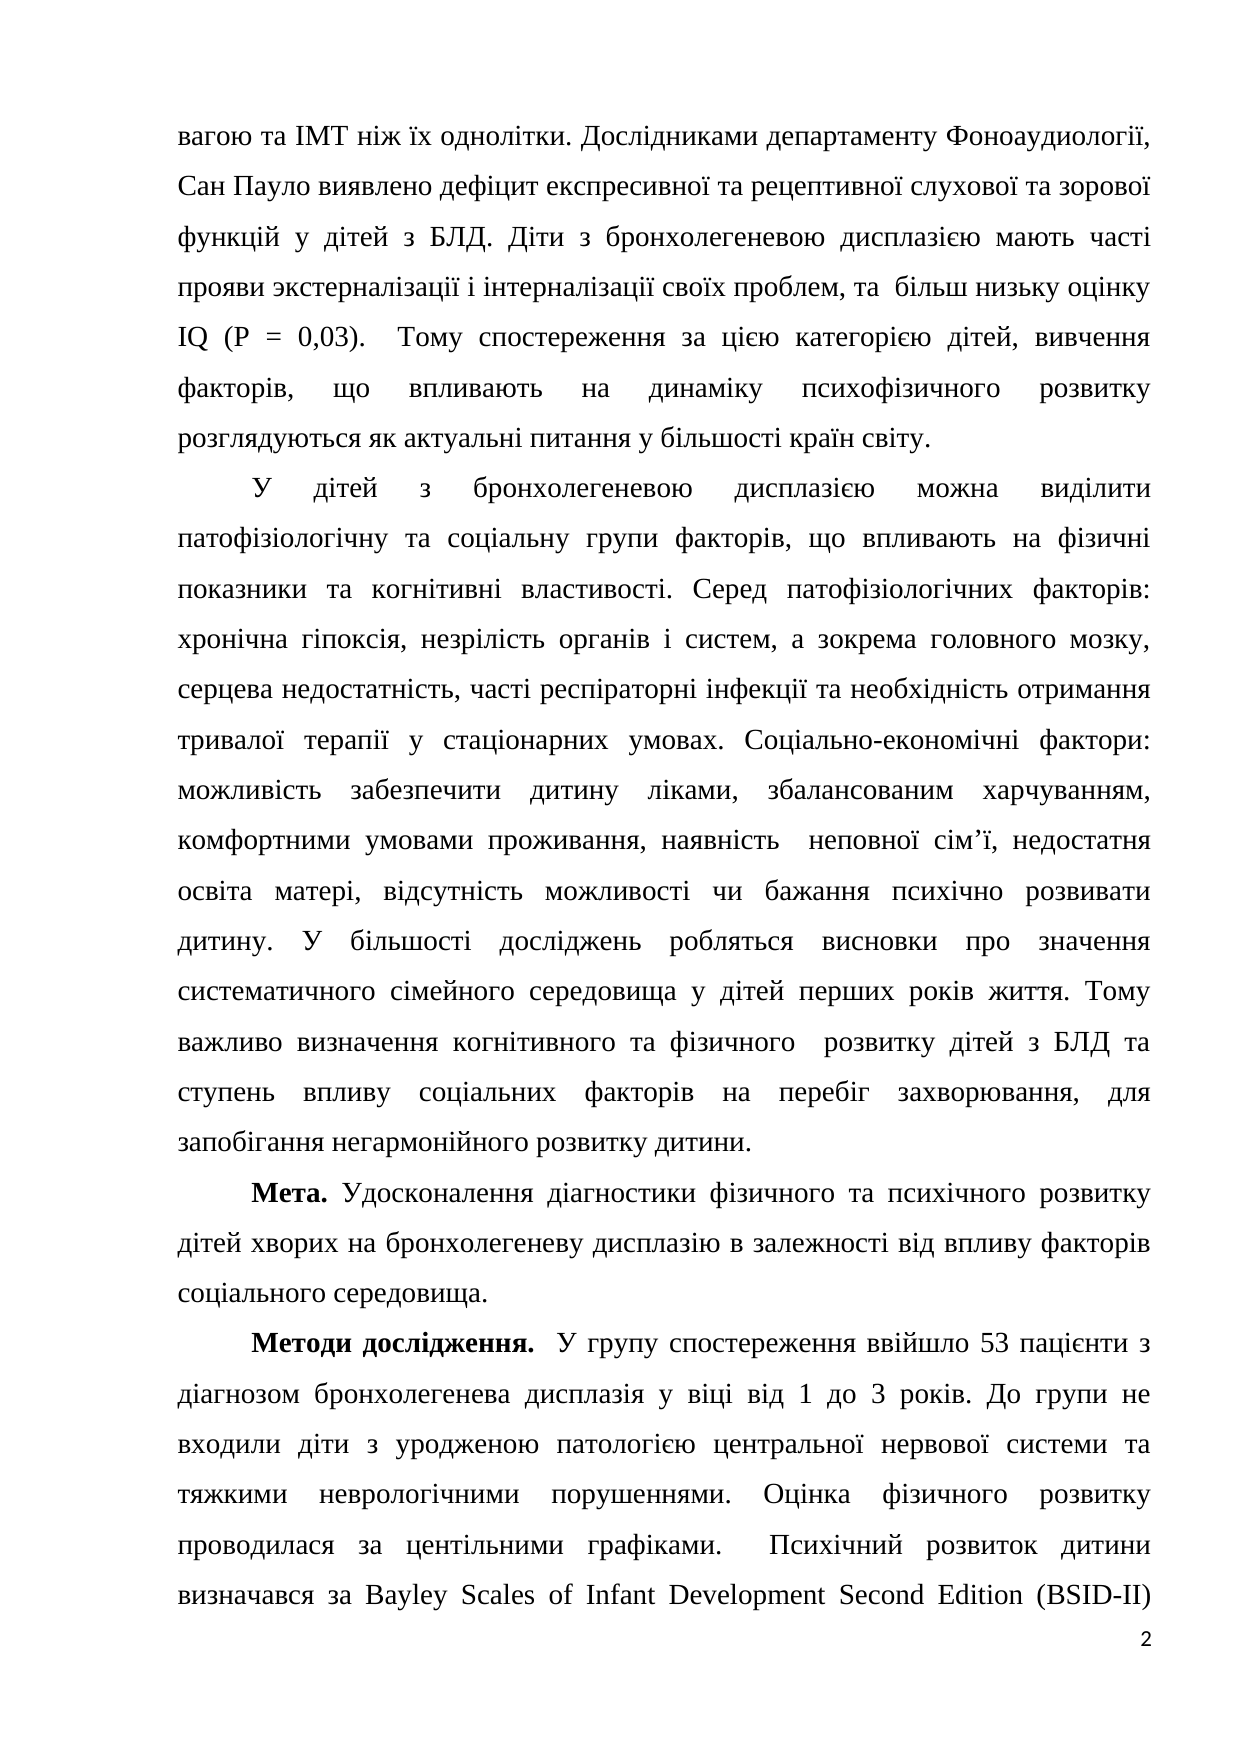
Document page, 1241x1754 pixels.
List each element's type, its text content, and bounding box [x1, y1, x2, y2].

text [177, 1326, 1152, 1611]
text У дітей з бронхолегеневою дисплазією можна виділити патофізіологічну та соціальну групи факторів, що впливають на фізичні показники та когнітивні властивості. Серед патофізіологічних факторів: хронічна гіпоксія, незрілість органів і систем, а зокрема головного мозку, серцева недостатність, часті респіраторні інфекції та необхідність отримання тривалої терапії у стаціонарних умовах. Соціально-економічні фактори: можливість забезпечити дитину ліками, збалансованим харчуванням, комфортними умовами проживання, наявність неповної сім’ї, недостатня освіта матері, відсутність можливості чи бажання психічно розвивати дитину. У більшості досліджень робляться висновки про значення систематичного сімейного середовища у дітей перших років життя. Тому важливо визначення когнітивного та фізичного розвитку дітей з БЛД та ступень впливу соціальних факторів на перебіг захворювання, для запобігання негармонійного розвитку дитини. [177, 470, 1152, 1158]
text Мета. Удосконалення діагностики фізичного та психічного розвитку дітей хворих на бронхолегеневу дисплазію в залежності від впливу факторів соціального середовища. [177, 1175, 1152, 1309]
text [177, 118, 1152, 453]
